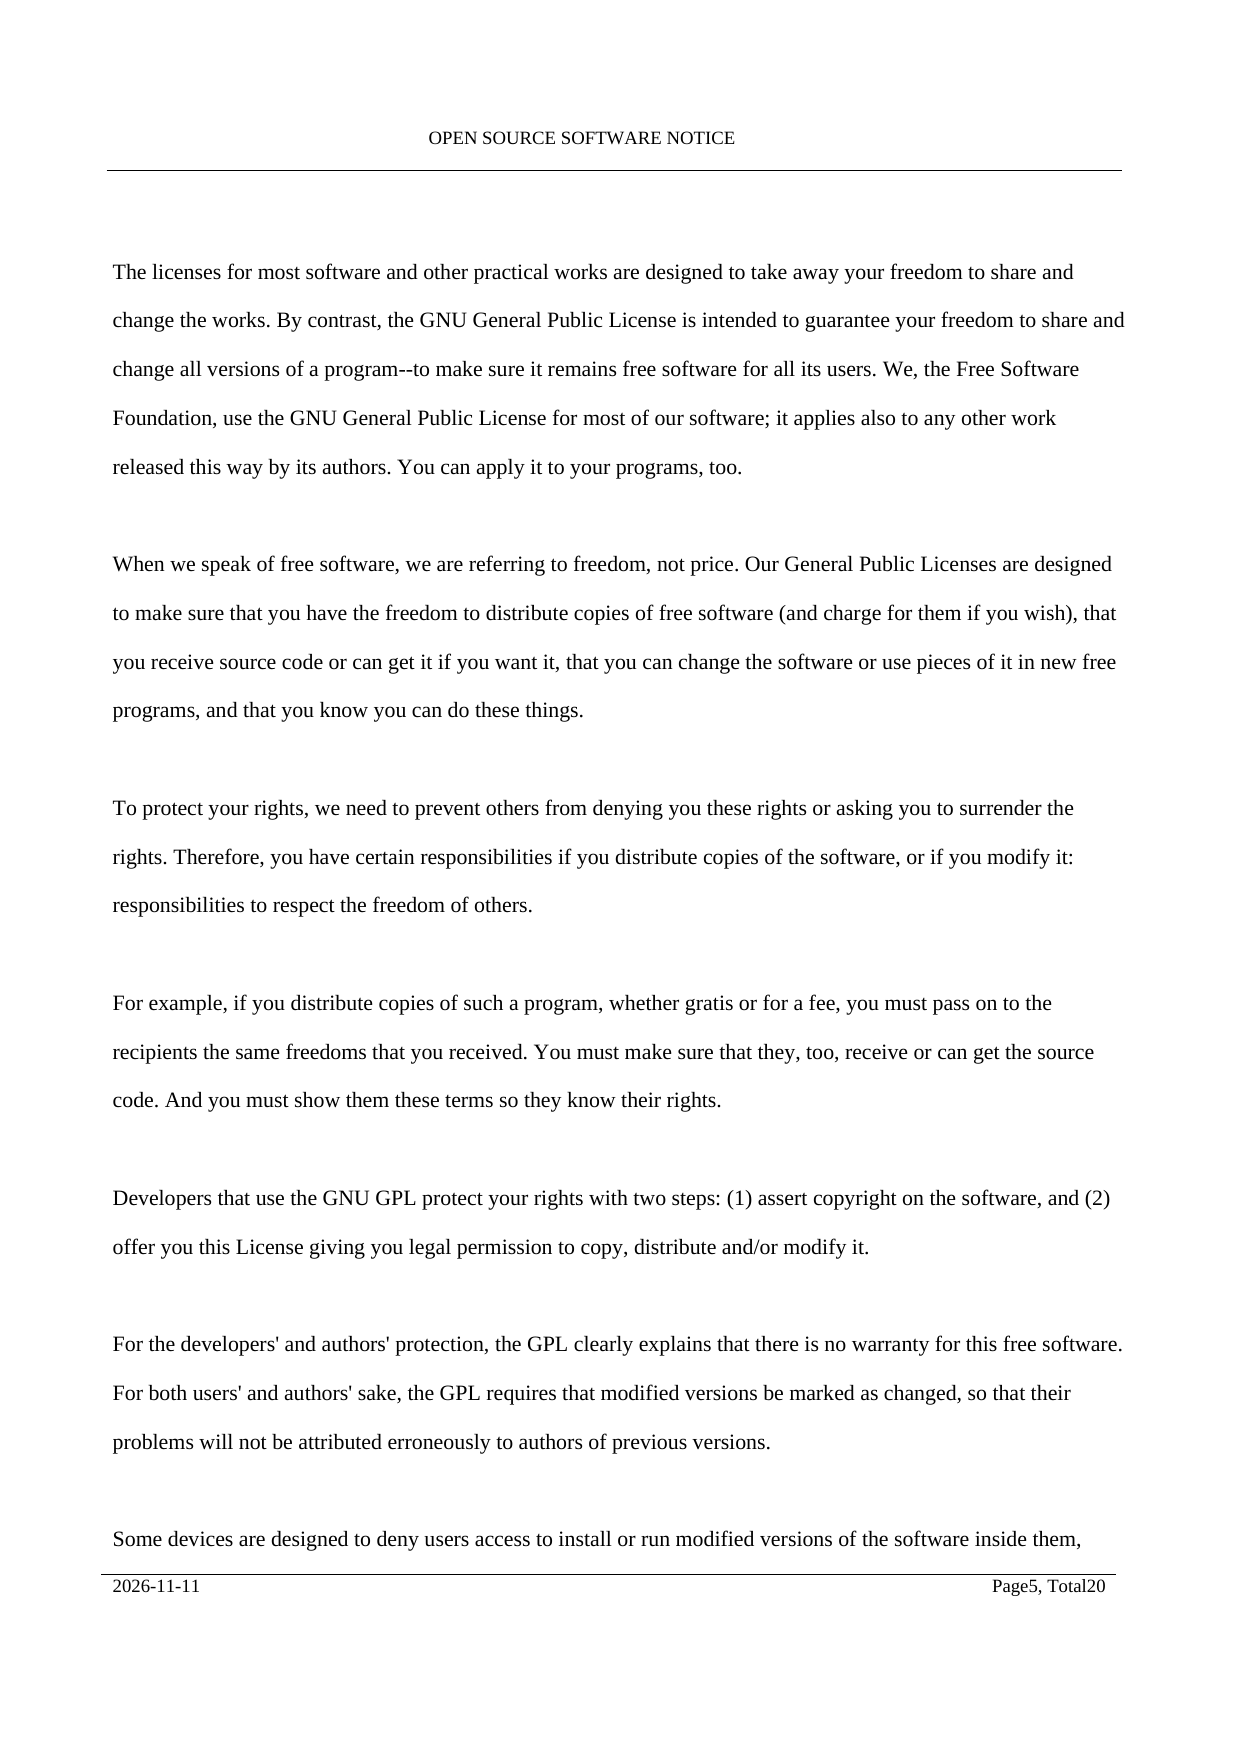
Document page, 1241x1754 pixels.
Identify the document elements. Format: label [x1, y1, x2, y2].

text [112, 206, 1128, 1555]
